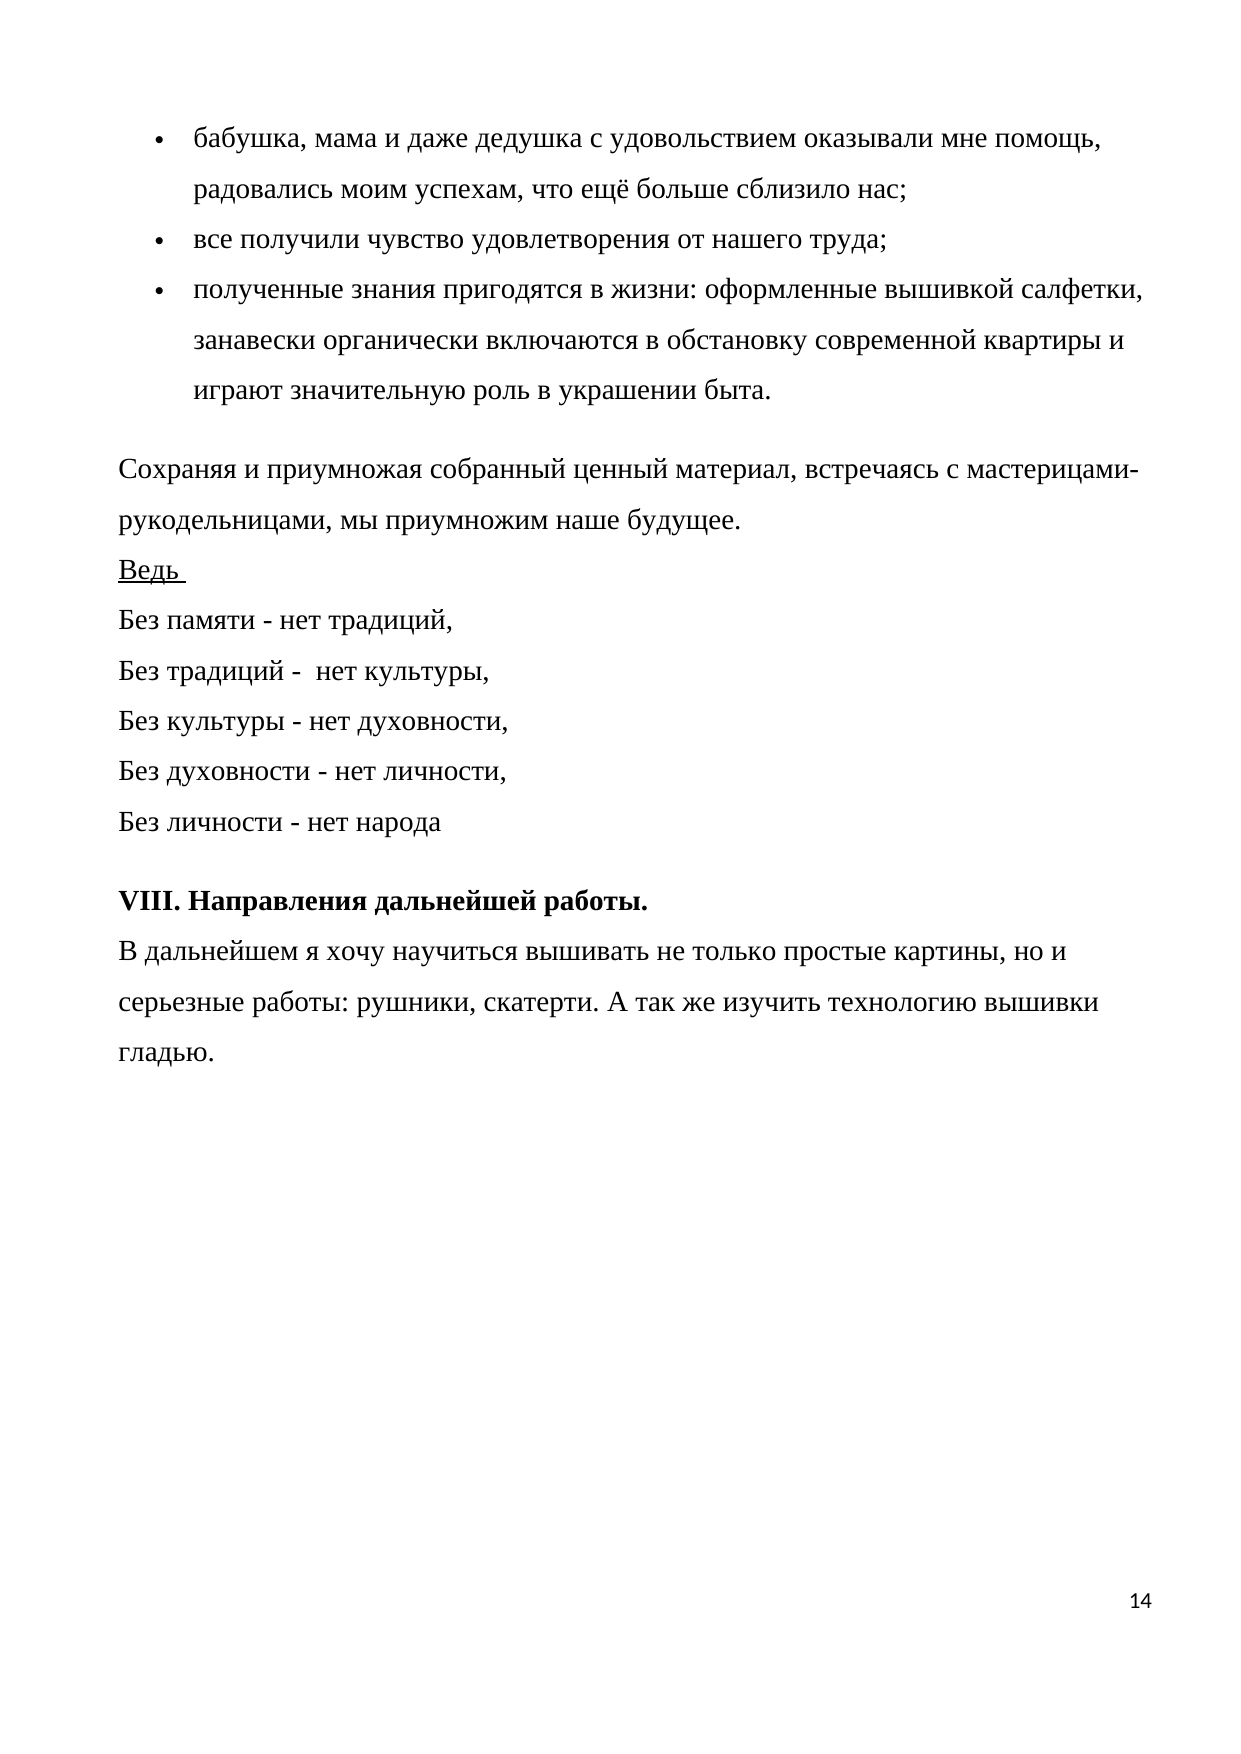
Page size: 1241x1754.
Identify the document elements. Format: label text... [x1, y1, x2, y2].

text VIII. Направления дальнейшей работы. В дальнейшем я хочу научиться вышивать не только простые картины, но и серьезные работы: рушники, скатерти. А так же изучить технологию вышивки гладью. [118, 883, 1152, 1068]
list все получили чувство удовлетворения от нашего труда; [156, 221, 1152, 255]
list бабушка, мама и даже дедушка с удовольствием оказывали мне помощь, радовались моим успехам, что ещё больше сблизило нас; [156, 121, 1152, 204]
list полученные знания пригодятся в жизни: оформленные вышивкой салфетки, занавески органически включаются в обстановку современной квартиры и играют значительную роль в украшении быта. [156, 271, 1152, 406]
text Сохраняя и приумножая собранный ценный материал, встречаясь с мастерицами-рукодельницами, мы приумножим наше будущее. Ведь Без памяти - нет традиций, Без традиций - нет культуры, Без культуры - нет духовности, Без духовности - нет личности, Без личности - нет народа [118, 452, 1152, 837]
